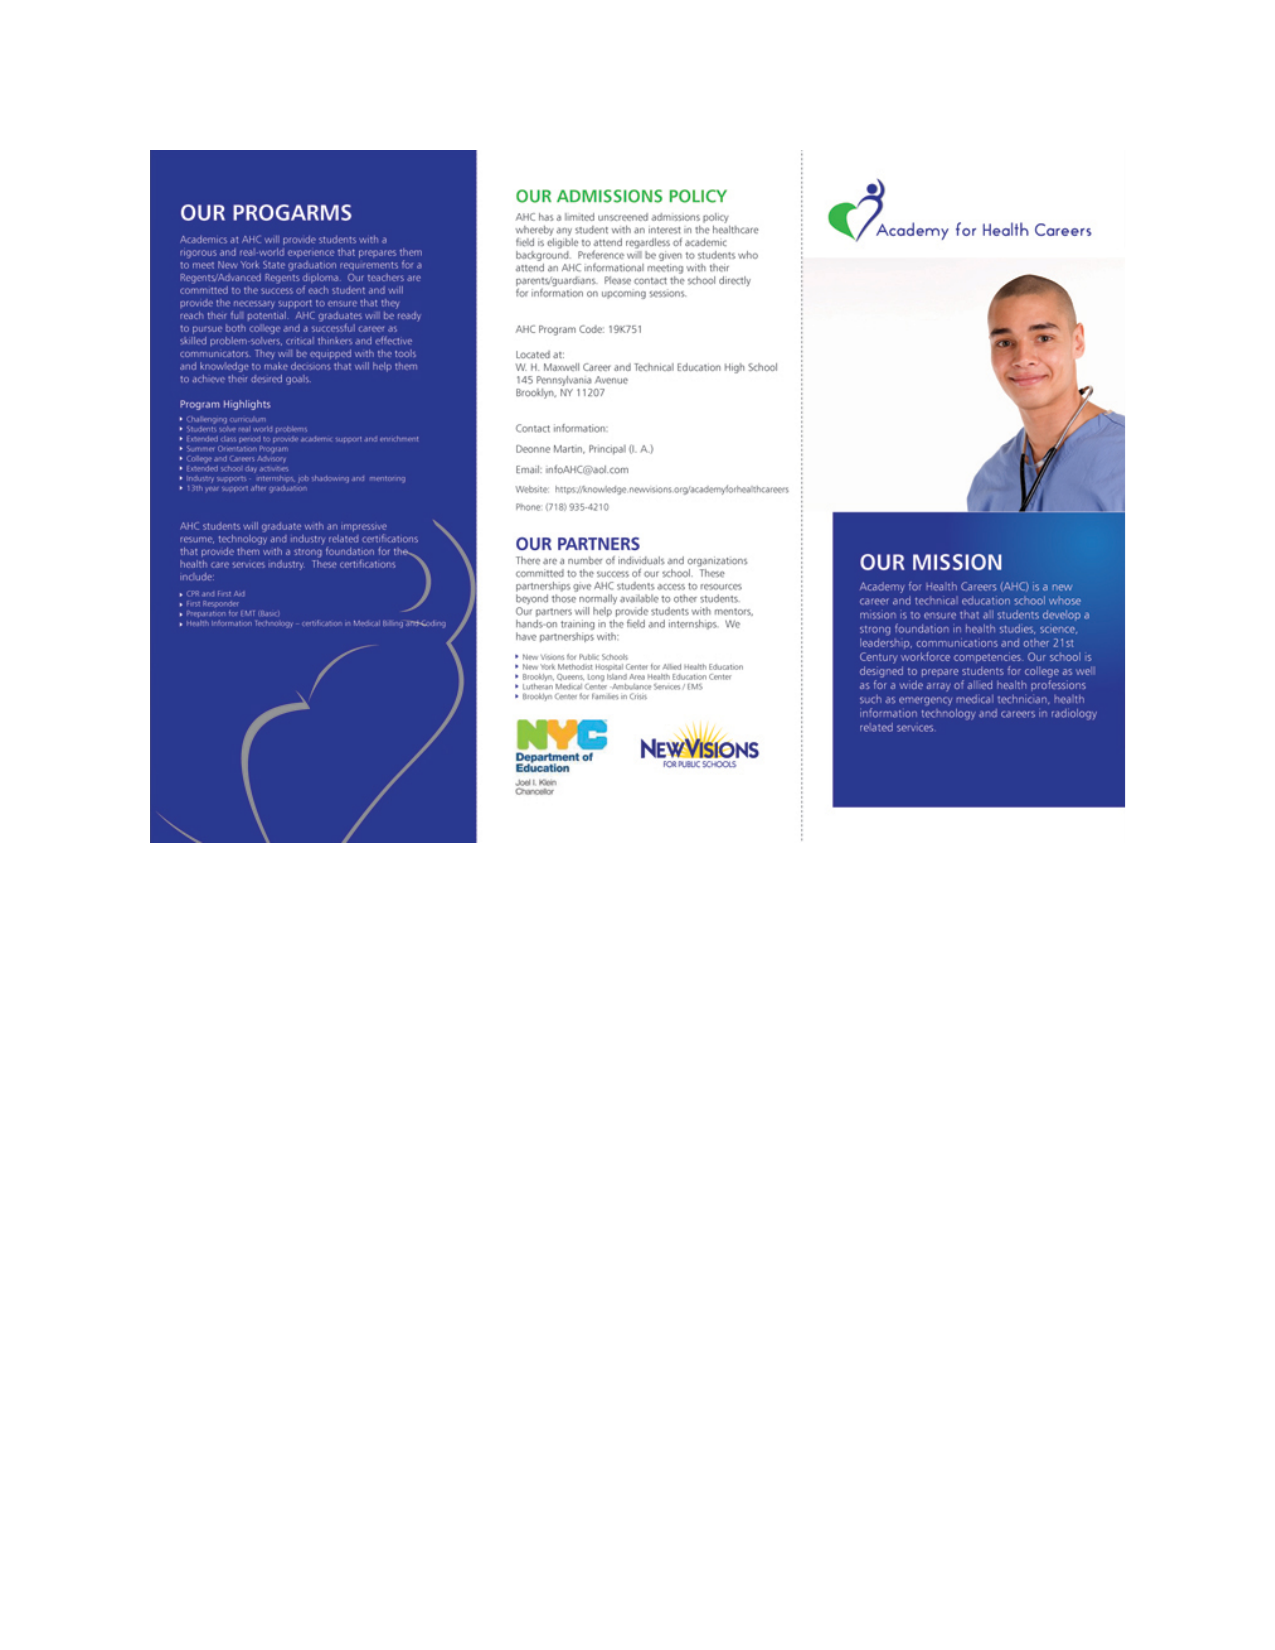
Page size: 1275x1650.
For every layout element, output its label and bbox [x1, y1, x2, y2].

picture [150, 150, 1125, 843]
